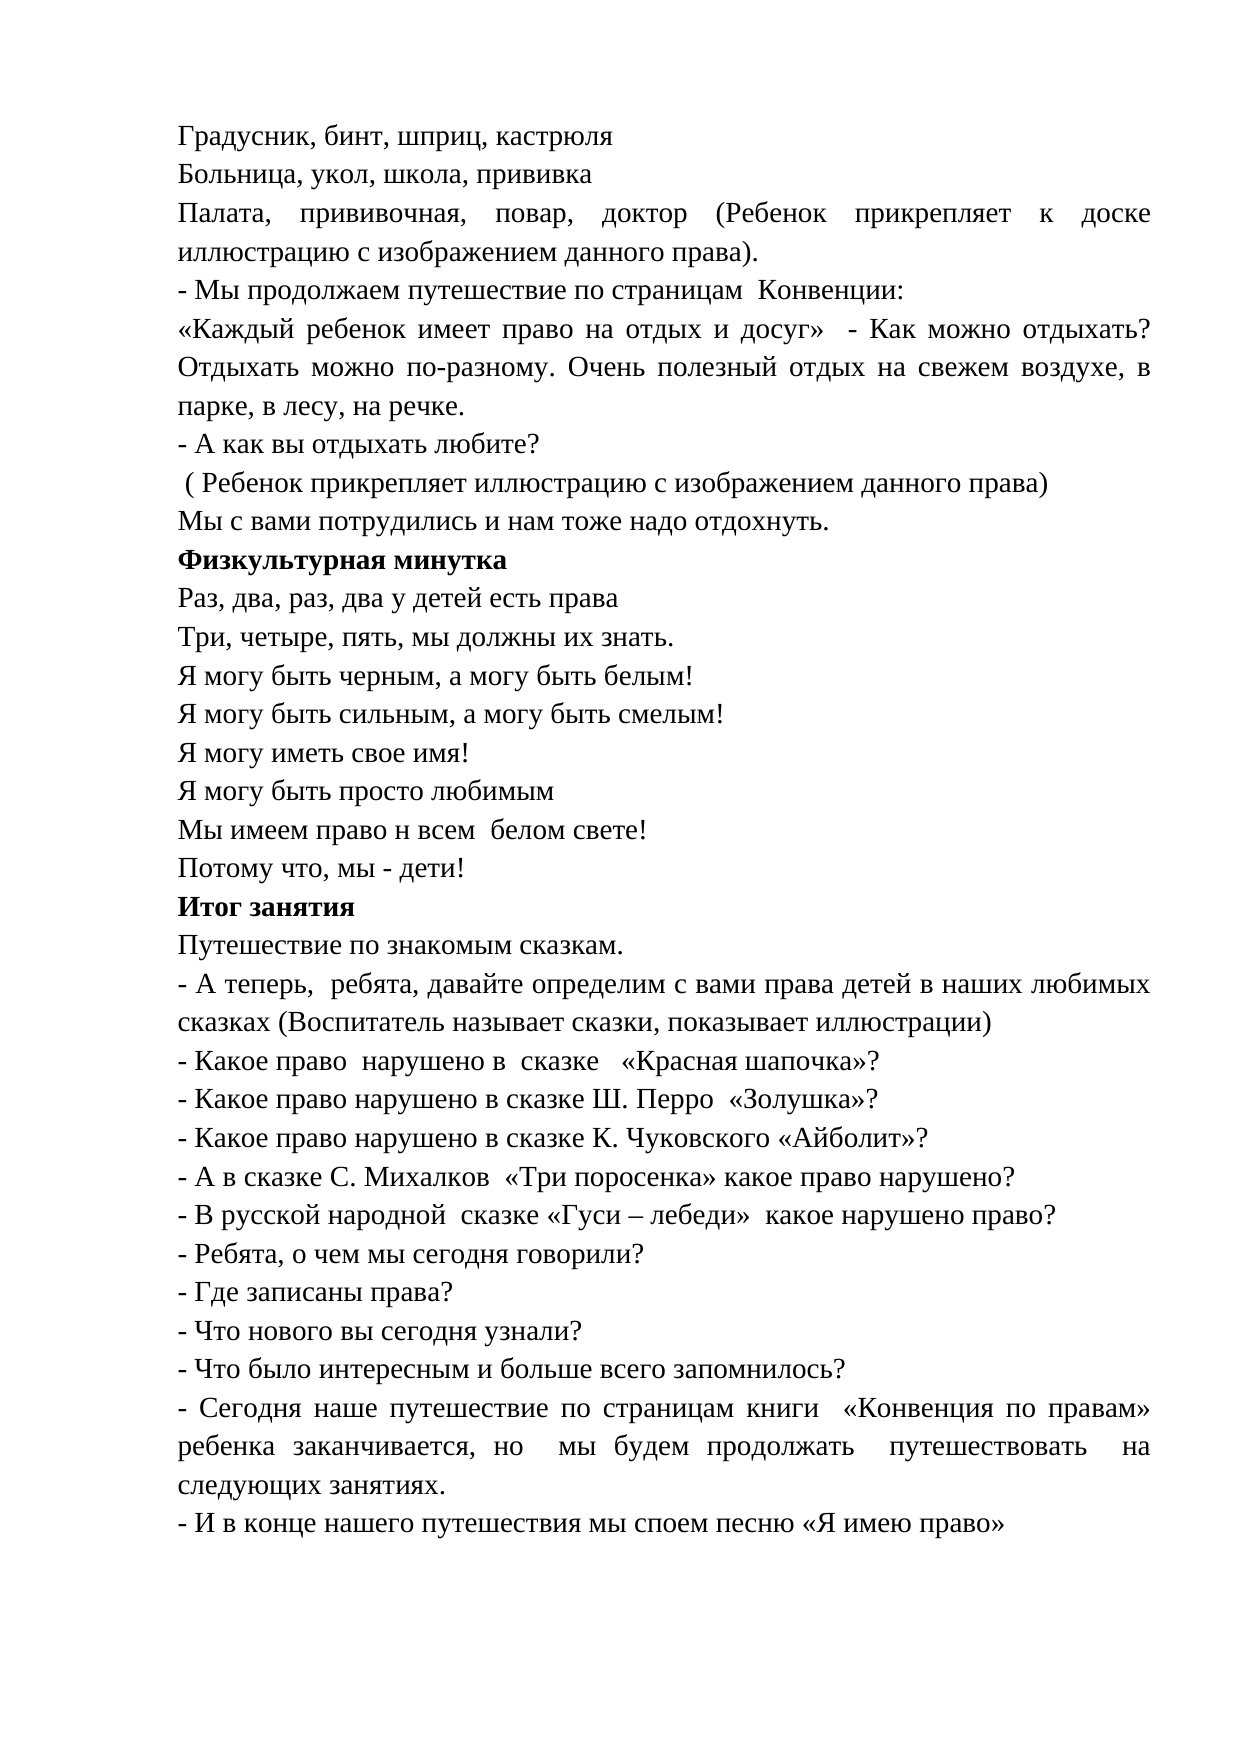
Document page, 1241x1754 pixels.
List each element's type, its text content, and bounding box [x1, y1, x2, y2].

text - Какое право нарушено в сказке К. Чуковского «Айболит»? [177, 1120, 1152, 1154]
text - Какое право нарушено в сказке Ш. Перро «Золушка»? [177, 1082, 1152, 1115]
text - Что нового вы сегодня узнали? [177, 1313, 1152, 1346]
text Потому что, мы - дети! [177, 850, 1152, 884]
text Три, четыре, пять, мы должны их знать. [177, 619, 1152, 653]
text - Где записаны права? [177, 1274, 1152, 1308]
text Градусник, бинт, шприц, кастрюля [177, 118, 1152, 152]
text Физкультурная минутка [177, 542, 1152, 576]
text Больница, укол, школа, прививка [177, 157, 1152, 190]
text Итог занятия [177, 889, 1152, 922]
text - А в сказке С. Михалков «Три поросенка» какое право нарушено? [177, 1159, 1152, 1192]
text Я могу быть просто любимым [177, 773, 1152, 807]
text ( Ребенок прикрепляет иллюстрацию с изображением данного права) [177, 465, 1152, 498]
text Я могу иметь свое имя! [177, 735, 1152, 768]
text Я могу быть сильным, а могу быть смелым! [177, 696, 1152, 730]
text - И в конце нашего путешествия мы споем песню «Я имею право» [177, 1506, 1152, 1539]
text - А теперь, ребята, давайте определим с вами права детей в наших любимых сказках (Воспитатель называет сказки, показывает иллюстрации) [177, 966, 1152, 1038]
text - Мы продолжаем путешествие по страницам Конвенции: [177, 272, 1152, 306]
text - Что было интересным и больше всего запомнилось? [177, 1351, 1152, 1385]
text «Каждый ребенок имеет право на отдых и досуг» - Как можно отдыхать? Отдыхать можно по-разному. Очень полезный отдых на свежем воздухе, в парке, в лесу, на речке. [177, 311, 1152, 421]
text Я могу быть черным, а могу быть белым! [177, 658, 1152, 691]
text Мы имеем право н всем белом свете! [177, 812, 1152, 845]
text - Какое право нарушено в сказке «Красная шапочка»? [177, 1043, 1152, 1077]
text Путешествие по знакомым сказкам. [177, 927, 1152, 961]
text - А как вы отдыхать любите? [177, 426, 1152, 460]
text - Сегодня наше путешествие по страницам книги «Конвенция по правам» ребенка заканчивается, но мы будем продолжать путешествовать на следующих занятиях. [177, 1390, 1152, 1501]
text - Ребята, о чем мы сегодня говорили? [177, 1236, 1152, 1269]
text - В русской народной сказке «Гуси – лебеди» какое нарушено право? [177, 1197, 1152, 1231]
text Раз, два, раз, два у детей есть права [177, 581, 1152, 614]
text Мы с вами потрудились и нам тоже надо отдохнуть. [177, 503, 1152, 537]
text Палата, прививочная, повар, доктор (Ребенок прикрепляет к доске иллюстрацию с изображением данного права). [177, 195, 1152, 267]
